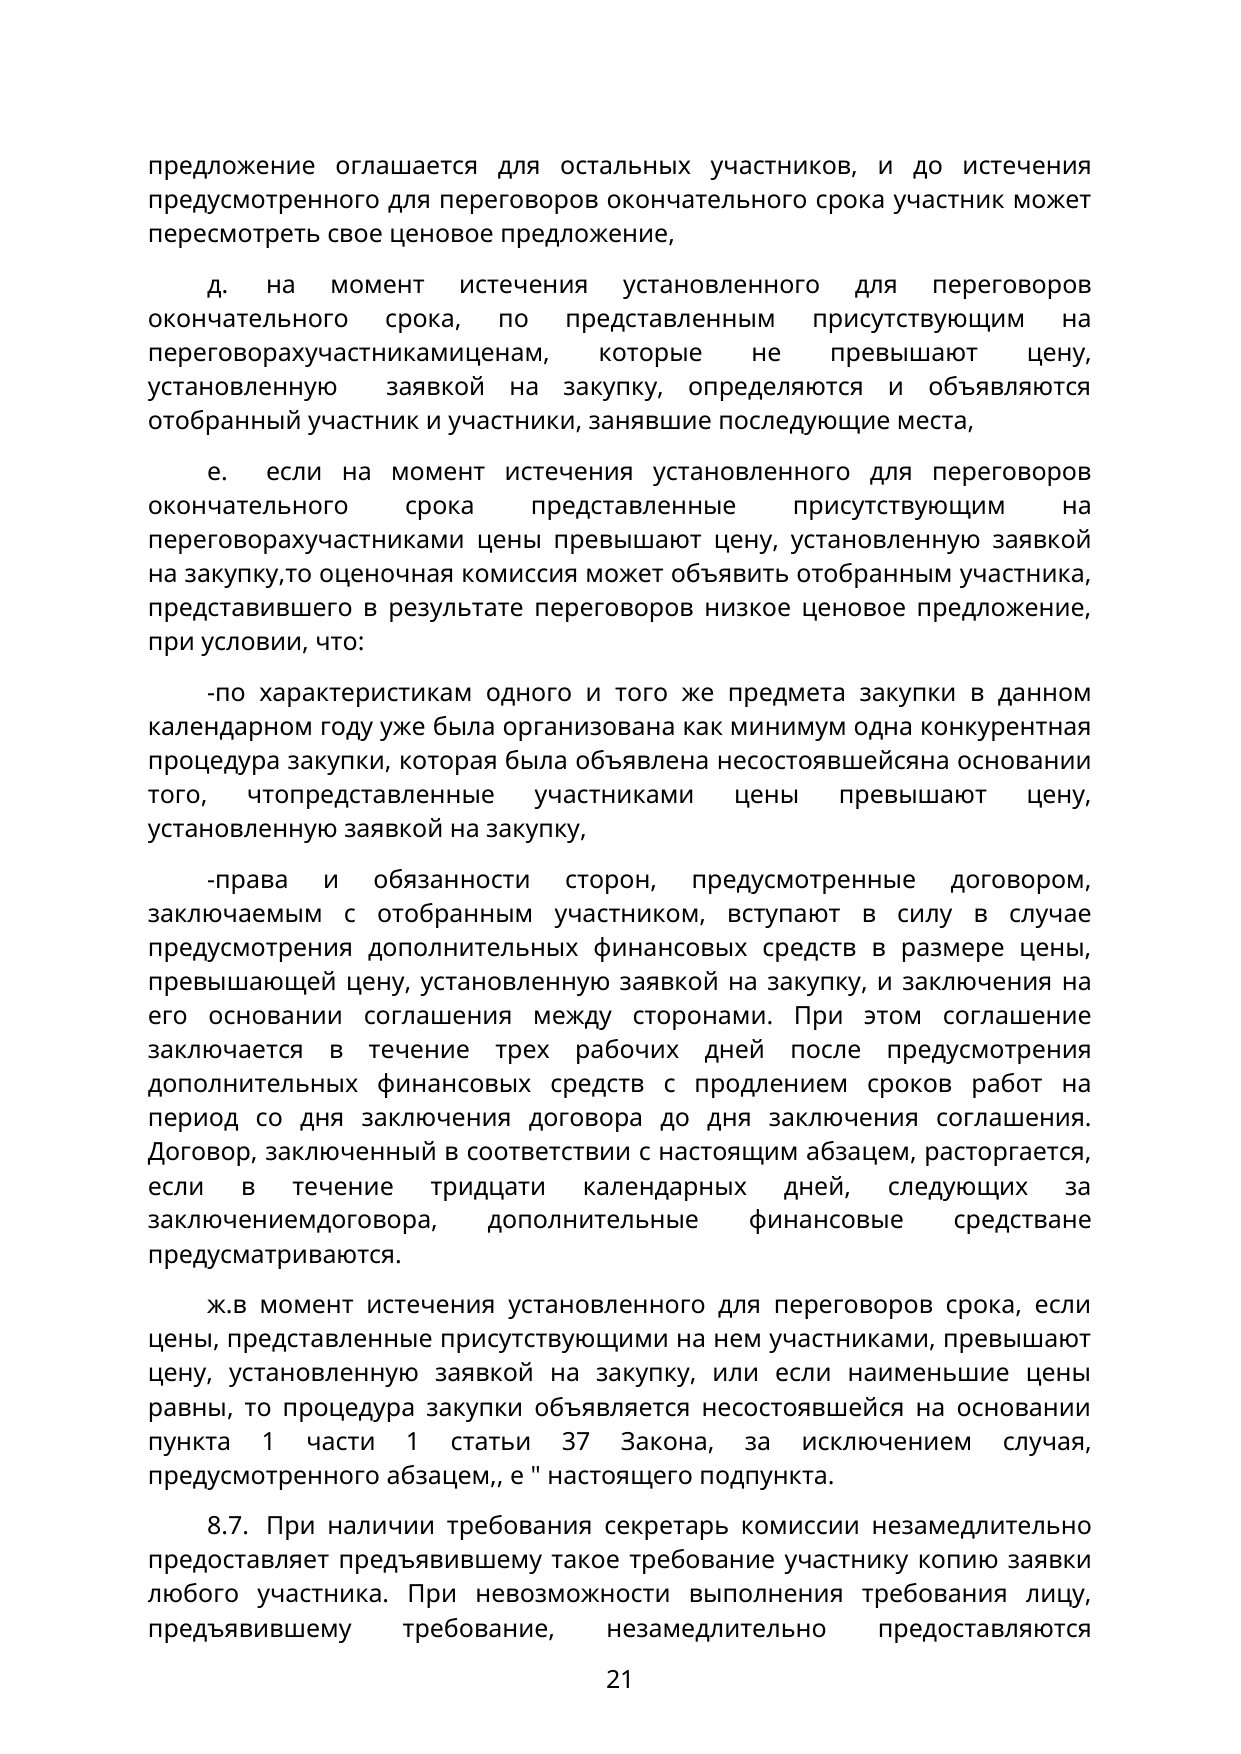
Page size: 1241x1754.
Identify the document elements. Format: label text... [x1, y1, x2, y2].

text ж.в момент истечения установленного для переговоров срока, если цены, представленные присутствующими на нем участниками, превышают цену, установленную заявкой на закупку, или если наименьшие цены равны, то процедура закупки объявляется несостоявшейся на основании пункта 1 части 1 статьи 37 Закона, за исключением случая, предусмотренного абзацем,, е " настоящего подпункта. [148, 1287, 1092, 1491]
text -по характеристикам одного и того же предмета закупки в данном календарном году уже была организована как минимум одна конкурентная процедура закупки, которая была объявлена несостоявшейсяна основании того, чтопредставленные участниками цены превышают цену, установленную заявкой на закупку, [148, 674, 1092, 845]
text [148, 148, 1092, 250]
text е. если на момент истечения установленного для переговоров окончательного срока представленные присутствующим на переговорахучастниками цены превышают цену, установленную заявкой на закупку,то оценочная комиссия может объявить отобранным участника, представившего в результате переговоров низкое ценовое предложение, при условии, что: [148, 453, 1092, 658]
text д. на момент истечения установленного для переговоров окончательного срока, по представленным присутствующим на переговорахучастникамиценам, которые не превышают цену, установленную заявкой на закупку, определяются и объявляются отобранный участник и участники, занявшие последующие места, [148, 267, 1092, 437]
text -права и обязанности сторон, предусмотренные договором, заключаемым с отобранным участником, вступают в силу в случае предусмотрения дополнительных финансовых средств в размере цены, превышающей цену, установленную заявкой на закупку, и заключения на его основании соглашения между сторонами. При этом соглашение заключается в течение трех рабочих дней после предусмотрения дополнительных финансовых средств с продлением сроков работ на период со дня заключения договора до дня заключения соглашения. Договор, заключенный в соответствии с настоящим абзацем, расторгается, если в течение тридцати календарных дней, следующих за заключениемдоговора, дополнительные финансовые средстване предусматриваются. [148, 862, 1092, 1270]
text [148, 1508, 1092, 1644]
